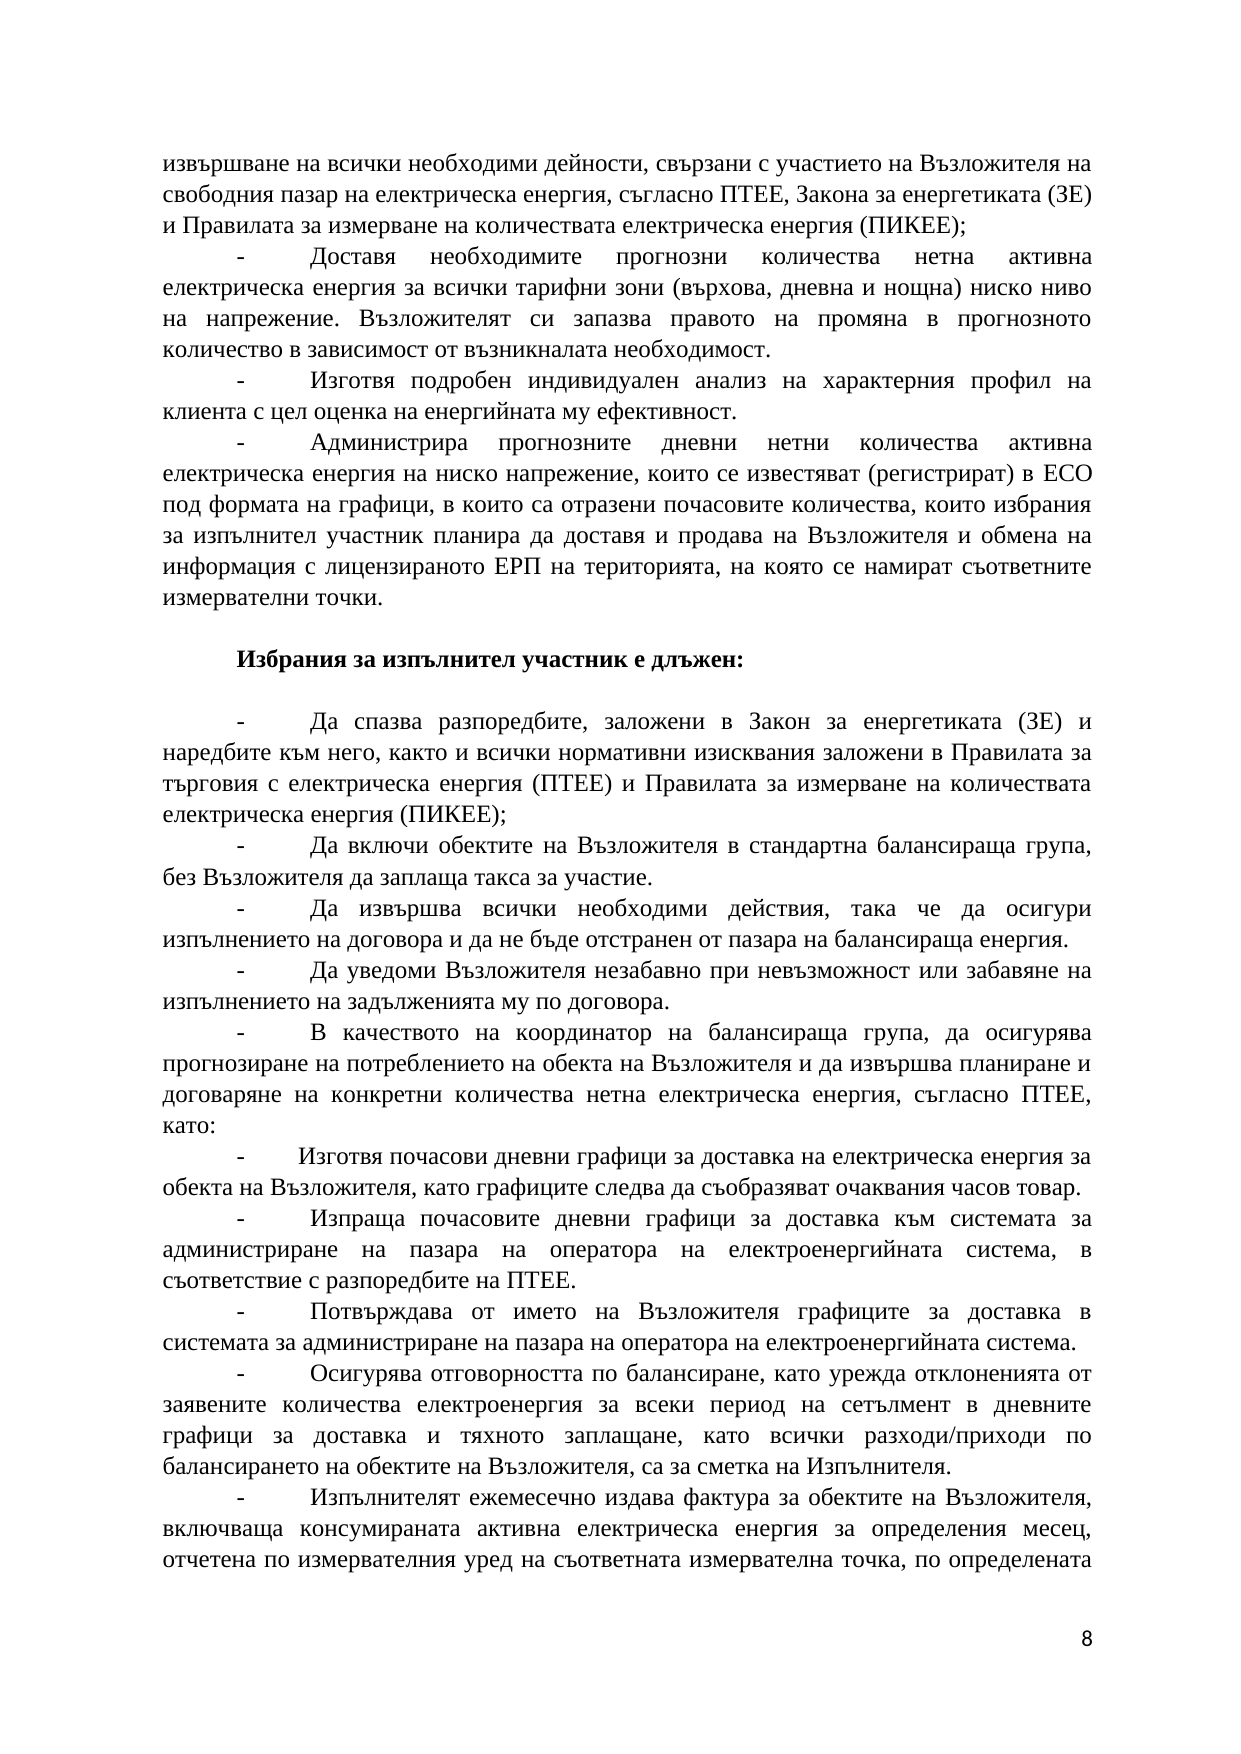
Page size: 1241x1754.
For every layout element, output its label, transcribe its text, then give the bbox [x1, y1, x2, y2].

list Доставя необходимите прогнозни количества нетна активна електрическа енергия за всички тарифни зони (върхова, дневна и нощна) ниско ниво на напрежение. Възложителят си запазва правото на промяна в прогнозното количество в зависимост от възникналата необходимост. [162, 241, 1093, 363]
list Администрира прогнозните дневни нетни количества активна електрическа енергия на ниско напрежение, които се известяват (регистрират) в ECO под формата на графици, в които са отразени почасовите количества, които избрания за изпълнител участник планира да доставя и продава на Възложителя и обмена на информация с лицензираното ЕРП на територията, на която се намират съответните измервателни точки. [162, 427, 1093, 611]
text - Потвърждава от името на Възложителя графиците за доставка в системата за администриране на пазара на оператора на електроенергийната система. [162, 1296, 1093, 1356]
list В качеството на координатор на балансираща група, да осигурява прогнозиране на потреблението на обекта на Възложителя и да извършва планиране и договаряне на конкретни количества нетна електрическа енергия, съгласно ПТЕЕ, като: [162, 1017, 1093, 1139]
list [162, 1482, 1093, 1573]
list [162, 148, 1093, 238]
text - Изготвя почасови дневни графици за доставка на електрическа енергия за обекта на Възложителя, като графиците следва да съобразяват очаквания часов товар. [162, 1141, 1093, 1201]
list Да уведоми Възложителя незабавно при невъзможност или забавяне на изпълнението на задълженията му по договора. [162, 955, 1093, 1014]
text - Осигурява отговорността по балансиране, като урежда отклоненията от заявените количества електроенергия за всеки период на сетълмент в дневните графици за доставка и тяхното заплащане, като всички разходи/приходи по балансирането на обектите на Възложителя, са за сметка на Изпълнителя. [162, 1358, 1093, 1480]
text Избрания за изпълнител участник е длъжен: [162, 644, 1093, 673]
list Да извършва всички необходими действия, така че да осигури изпълнението на договора и да не бъде отстранен от пазара на балансираща енергия. [162, 893, 1093, 952]
list Да спазва разпоредбите, заложени в Закон за енергетиката (ЗЕ) и наредбите към него, както и всички нормативни изисквания заложени в Правилата за търговия с електрическа енергия (ПТЕЕ) и Правилата за измерване на количествата електрическа енергия (ПИКЕЕ); [162, 706, 1093, 828]
text - Изпраща почасовите дневни графици за доставка към системата за администриране на пазара на оператора на електроенергийната система, в съответствие с разпоредбите на ПТЕЕ. [162, 1203, 1093, 1294]
list Изготвя подробен индивидуален анализ на характерния профил на клиента с цел оценка на енергийната му ефективност. [162, 365, 1093, 425]
list Да включи обектите на Възложителя в стандартна балансираща група, без Възложителя да заплаща такса за участие. [162, 831, 1093, 890]
